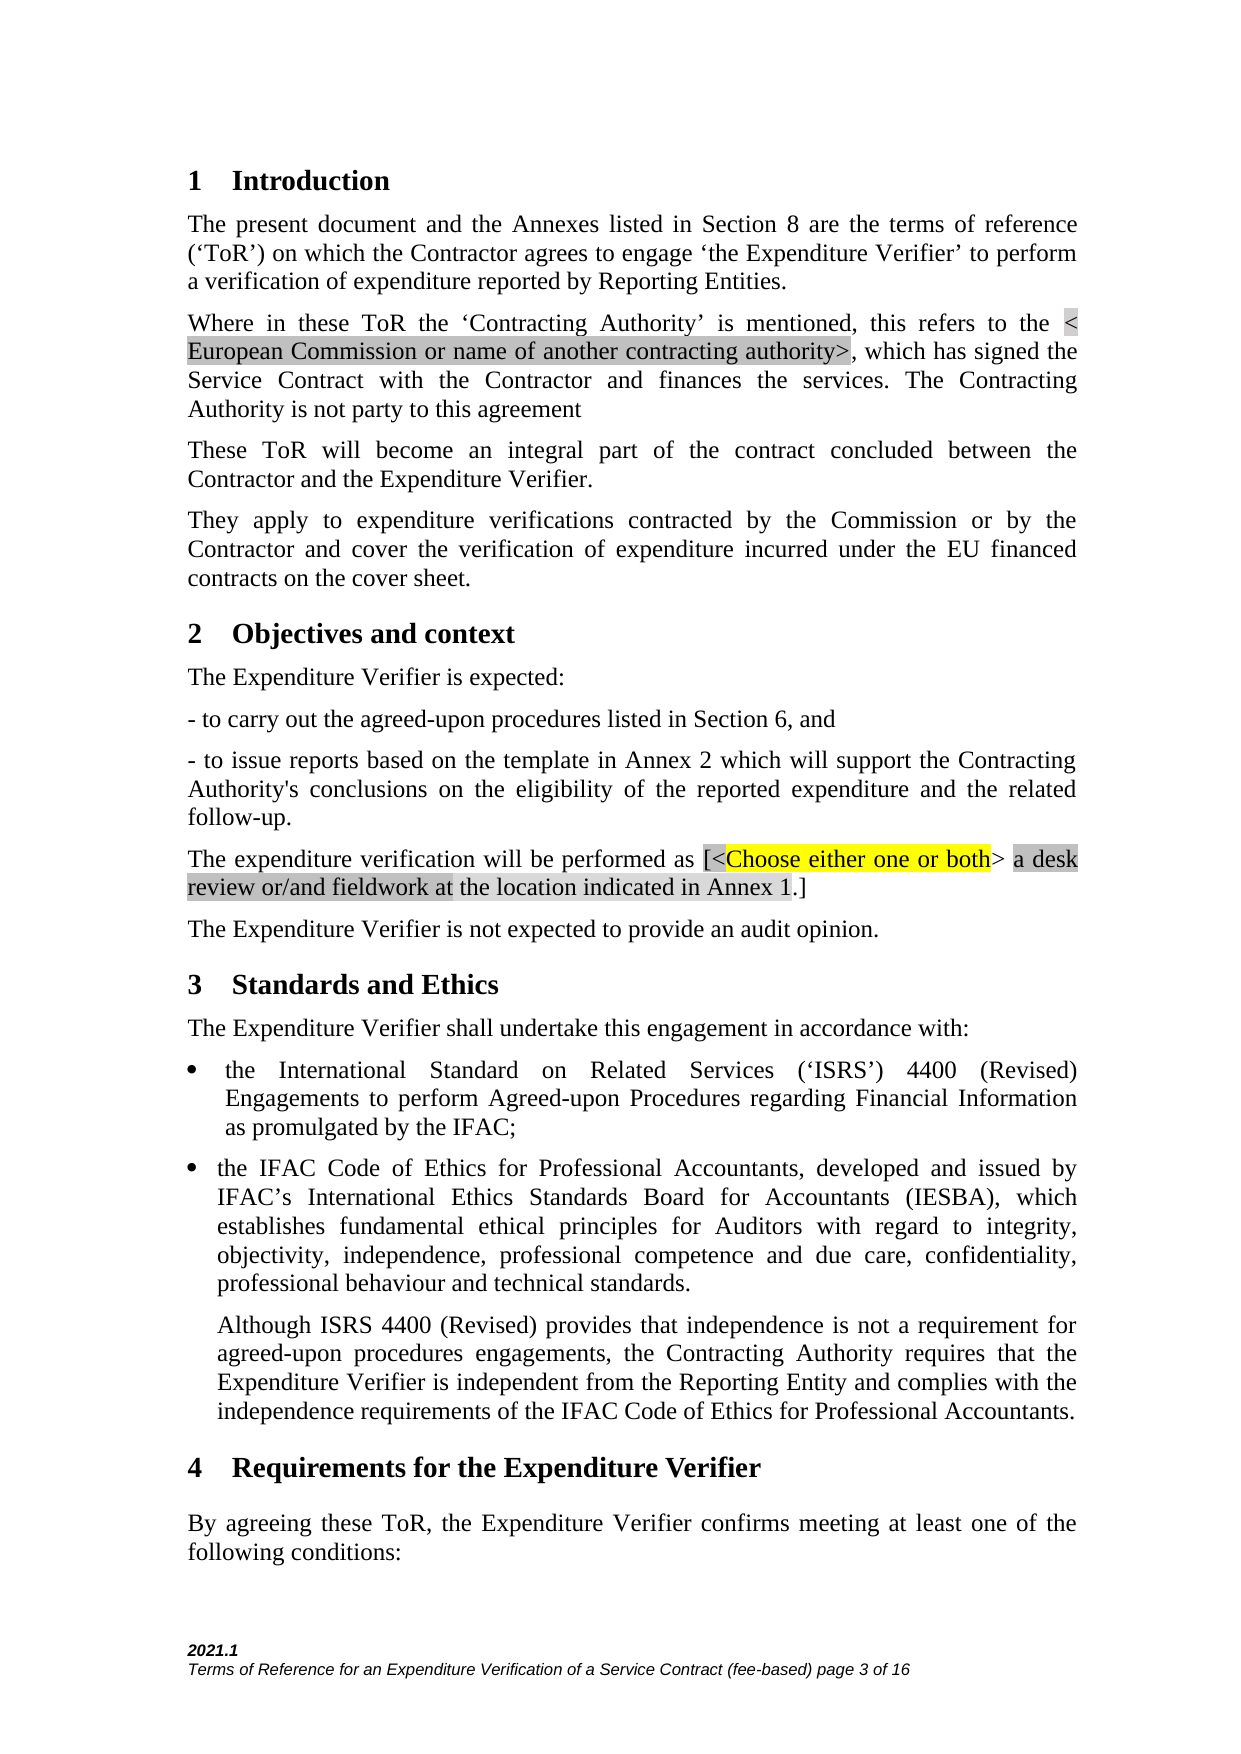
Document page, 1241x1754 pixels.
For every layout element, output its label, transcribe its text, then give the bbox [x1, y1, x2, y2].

text Although ISRS 4400 (Revised) provides that independence is not a requirement for agreed-upon procedures engagements, the Contracting Authority requires that the Expenditure Verifier is independent from the Reporting Entity and complies with the independence requirements of the IFAC Code of Ethics for Professional Accountants. [217, 1310, 1078, 1425]
subtitle Requirements for the Expenditure Verifier [187, 1450, 1078, 1483]
subtitle Standards and Ethics [187, 967, 1078, 1001]
list the International Standard on Related Services (‘ISRS’) 4400 (Revised) Engagements to perform Agreed-upon Procedures regarding Financial Information as promulgated by the IFAC; [187, 1055, 1078, 1141]
list the IFAC Code of Ethics for Professional Accountants, developed and issued by IFAC’s International Ethics Standards Board for Accountants (IESBA), which establishes fundamental ethical principles for Auditors with regard to integrity, objectivity, independence, professional competence and due care, confidentiality, professional behaviour and technical standards. [187, 1153, 1078, 1297]
text The present document and the Annexes listed in Section 8 are the terms of reference (‘ToR’) on which the Contractor agrees to engage ‘the Expenditure Verifier’ to perform a verification of expenditure reported by Reporting Entities. [187, 209, 1078, 295]
text Where in these ToR the ‘Contracting Authority’ is mentioned, this refers to the < European Commission or name of another contracting authority>, which has signed the Service Contract with the Contractor and finances the services. The Contracting Authority is not party to this agreement [187, 308, 1078, 423]
text By agreeing these ToR, the Expenditure Verifier confirms meeting at least one of the following conditions: [187, 1508, 1078, 1566]
text The Expenditure Verifier shall undertake this engagement in accordance with: [187, 1013, 1078, 1042]
subtitle Introduction [187, 163, 1078, 196]
text They apply to expenditure verifications contracted by the Commission or by the Contractor and cover the verification of expenditure incurred under the EU financed contracts on the cover sheet. [187, 505, 1078, 591]
text The Expenditure Verifier is not expected to provide an audit opinion. [187, 914, 1078, 942]
subtitle Objectives and context [187, 616, 1078, 650]
text These ToR will become an integral part of the contract concluded between the Contractor and the Expenditure Verifier. [187, 435, 1078, 493]
text The Expenditure Verifier is expected: [187, 662, 1078, 691]
text - to issue reports based on the template in Annex 2 which will support the Contracting Authority's conclusions on the eligibility of the reported expenditure and the related follow-up. [187, 745, 1078, 831]
text - to carry out the agreed-upon procedures listed in Section 6, and [187, 704, 1078, 732]
text The expenditure verification will be performed as [<Choose either one or both> a desk review or/and fieldwork at the location indicated in Annex 1.] [187, 844, 1078, 901]
